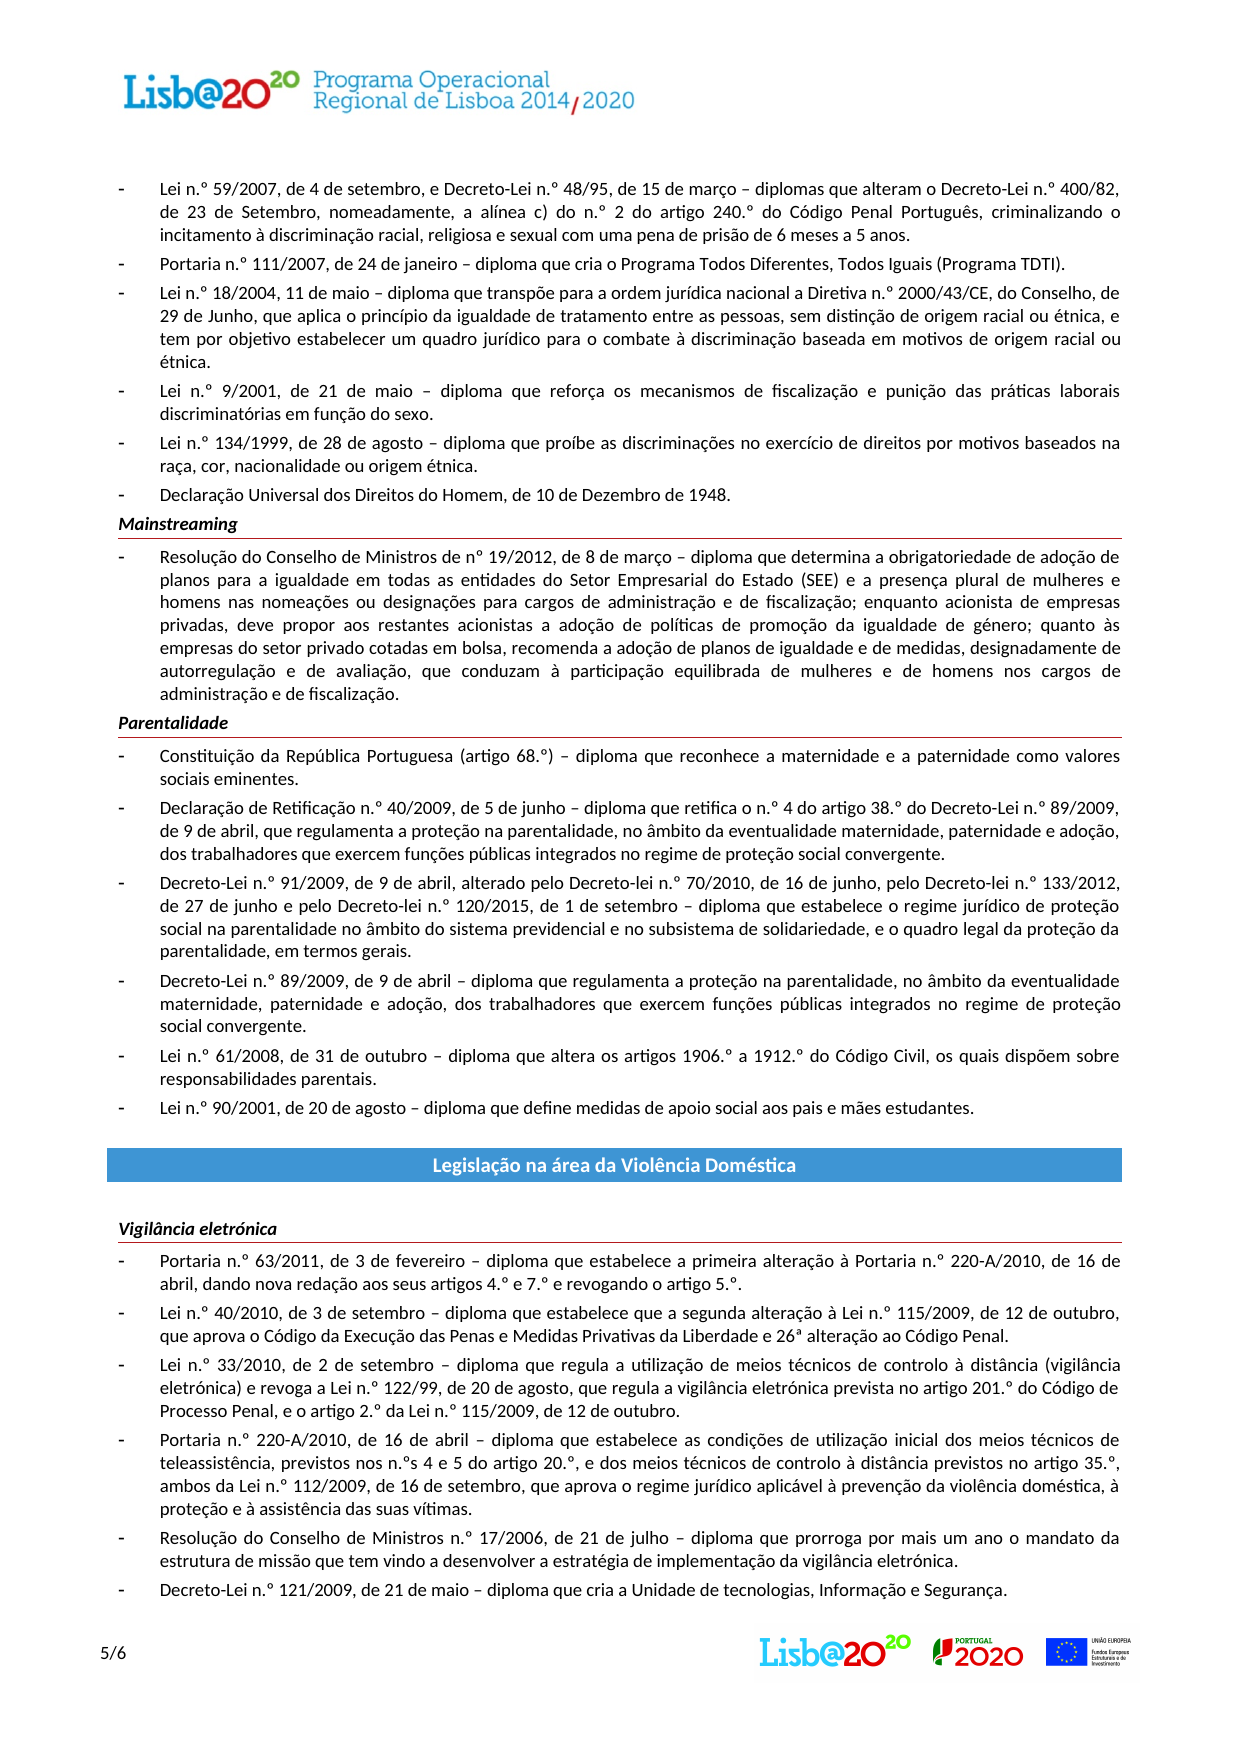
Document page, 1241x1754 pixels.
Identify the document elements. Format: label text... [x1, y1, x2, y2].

text Decreto-Lei n.º 121/2009, de 21 de maio – diploma que cria a Unidade de tecnologias, Informação e Segurança. [118, 1579, 1122, 1602]
text Lei n.º 134/1999, de 28 de agosto – diploma que proíbe as discriminações no exercício de direitos por motivos baseados na raça, cor, nacionalidade ou origem étnica. [118, 431, 1122, 477]
text Vigilância eletrónica [118, 1217, 1122, 1242]
text Declaração Universal dos Direitos do Homem, de 10 de Dezembro de 1948. [118, 483, 1122, 506]
text Portaria n.º 63/2011, de 3 de fevereiro – diploma que estabelece a primeira alteração à Portaria n.º 220-A/2010, de 16 de abril, dando nova redação aos seus artigos 4.º e 7.º e revogando o artigo 5.º. [118, 1249, 1122, 1295]
text Decreto-Lei n.º 89/2009, de 9 de abril – diploma que regulamenta a proteção na parentalidade, no âmbito da eventualidade maternidade, paternidade e adoção, dos trabalhadores que exercem funções públicas integrados no regime de proteção social convergente. [118, 969, 1122, 1038]
text Lei n.º 18/2004, 11 de maio – diploma que transpõe para a ordem jurídica nacional a Diretiva n.º 2000/43/CE, do Conselho, de 29 de Junho, que aplica o princípio da igualdade de tratamento entre as pessoas, sem distinção de origem racial ou étnica, e tem por objetivo estabelecer um quadro jurídico para o combate à discriminação baseada em motivos de origem racial ou étnica. [118, 281, 1122, 373]
text Resolução do Conselho de Ministros de nº 19/2012, de 8 de março – diploma que determina a obrigatoriedade de adoção de planos para a igualdade em todas as entidades do Setor Empresarial do Estado (SEE) e a presença plural de mulheres e homens nas nomeações ou designações para cargos de administração e de fiscalização; enquanto acionista de empresas privadas, deve propor aos restantes acionistas a adoção de políticas de promoção da igualdade de género; quanto às empresas do setor privado cotadas em bolsa, recomenda a adoção de planos de igualdade e de medidas, designadamente de autorregulação e de avaliação, que conduzam à participação equilibrada de mulheres e de homens nos cargos de administração e de fiscalização. [118, 545, 1122, 705]
text Portaria n.º 220-A/2010, de 16 de abril – diploma que estabelece as condições de utilização inicial dos meios técnicos de teleassistência, previstos nos n.ºs 4 e 5 do artigo 20.º, e dos meios técnicos de controlo à distância previstos no artigo 35.º, ambos da Lei n.º 112/2009, de 16 de setembro, que aprova o regime jurídico aplicável à prevenção da violência doméstica, à proteção e à assistência das suas vítimas. [118, 1429, 1122, 1520]
text Decreto-Lei n.º 91/2009, de 9 de abril, alterado pelo Decreto-lei n.º 70/2010, de 16 de junho, pelo Decreto-lei n.º 133/2012, de 27 de junho e pelo Decreto-lei n.º 120/2015, de 1 de setembro – diploma que estabelece o regime jurídico de proteção social na parentalidade no âmbito do sistema previdencial e no subsistema de solidariedade, e o quadro legal da proteção da parentalidade, em termos gerais. [118, 871, 1122, 963]
text Lei n.º 9/2001, de 21 de maio – diploma que reforça os mecanismos de fiscalização e punição das práticas laborais discriminatórias em função do sexo. [118, 379, 1122, 425]
text Parentalidade [118, 712, 1122, 737]
picture [753, 1623, 1141, 1683]
text Lei n.º 90/2001, de 20 de agosto – diploma que define medidas de apoio social aos pais e mães estudantes. [118, 1096, 1122, 1119]
text Lei n.º 40/2010, de 3 de setembro – diploma que estabelece que a segunda alteração à Lei n.º 115/2009, de 12 de outubro, que aprova o Código da Execução das Penas e Medidas Privativas da Liberdade e 26ª alteração ao Código Penal. [118, 1302, 1122, 1347]
table_header Legislação na área da Violência Doméstica [107, 1148, 1122, 1182]
text Lei n.º 33/2010, de 2 de setembro – diploma que regula a utilização de meios técnicos de controlo à distância (vigilância eletrónica) e revoga a Lei n.º 122/99, de 20 de agosto, que regula a vigilância eletrónica prevista no artigo 201.º do Código de Processo Penal, e o artigo 2.º da Lei n.º 115/2009, de 12 de outubro. [118, 1354, 1122, 1422]
text Declaração de Retificação n.º 40/2009, de 5 de junho – diploma que retifica o n.º 4 do artigo 38.º do Decreto-Lei n.º 89/2009, de 9 de abril, que regulamenta a proteção na parentalidade, no âmbito da eventualidade maternidade, paternidade e adoção, dos trabalhadores que exercem funções públicas integrados no regime de proteção social convergente. [118, 796, 1122, 865]
text Lei n.º 61/2008, de 31 de outubro – diploma que altera os artigos 1906.º a 1912.º do Código Civil, os quais dispõem sobre responsabilidades parentais. [118, 1044, 1122, 1090]
text Portaria n.º 111/2007, de 24 de janeiro – diploma que cria o Programa Todos Diferentes, Todos Iguais (Programa TDTI). [118, 252, 1122, 275]
text Constituição da República Portuguesa (artigo 68.º) – diploma que reconhece a maternidade e a paternidade como valores sociais eminentes. [118, 744, 1122, 790]
text Mainstreaming [118, 513, 1122, 538]
text Lei n.º 59/2007, de 4 de setembro, e Decreto-Lei n.º 48/95, de 15 de março – diplomas que alteram o Decreto-Lei n.º 400/82, de 23 de Setembro, nomeadamente, a alínea c) do n.º 2 do artigo 240.º do Código Penal Português, criminalizando o incitamento à discriminação racial, religiosa e sexual com uma pena de prisão de 6 meses a 5 anos. [118, 177, 1122, 246]
text Resolução do Conselho de Ministros n.º 17/2006, de 21 de julho – diploma que prorroga por mais um ano o mandato da estrutura de missão que tem vindo a desenvolver a estratégia de implementação da vigilância eletrónica. [118, 1527, 1122, 1572]
picture [118, 59, 639, 119]
